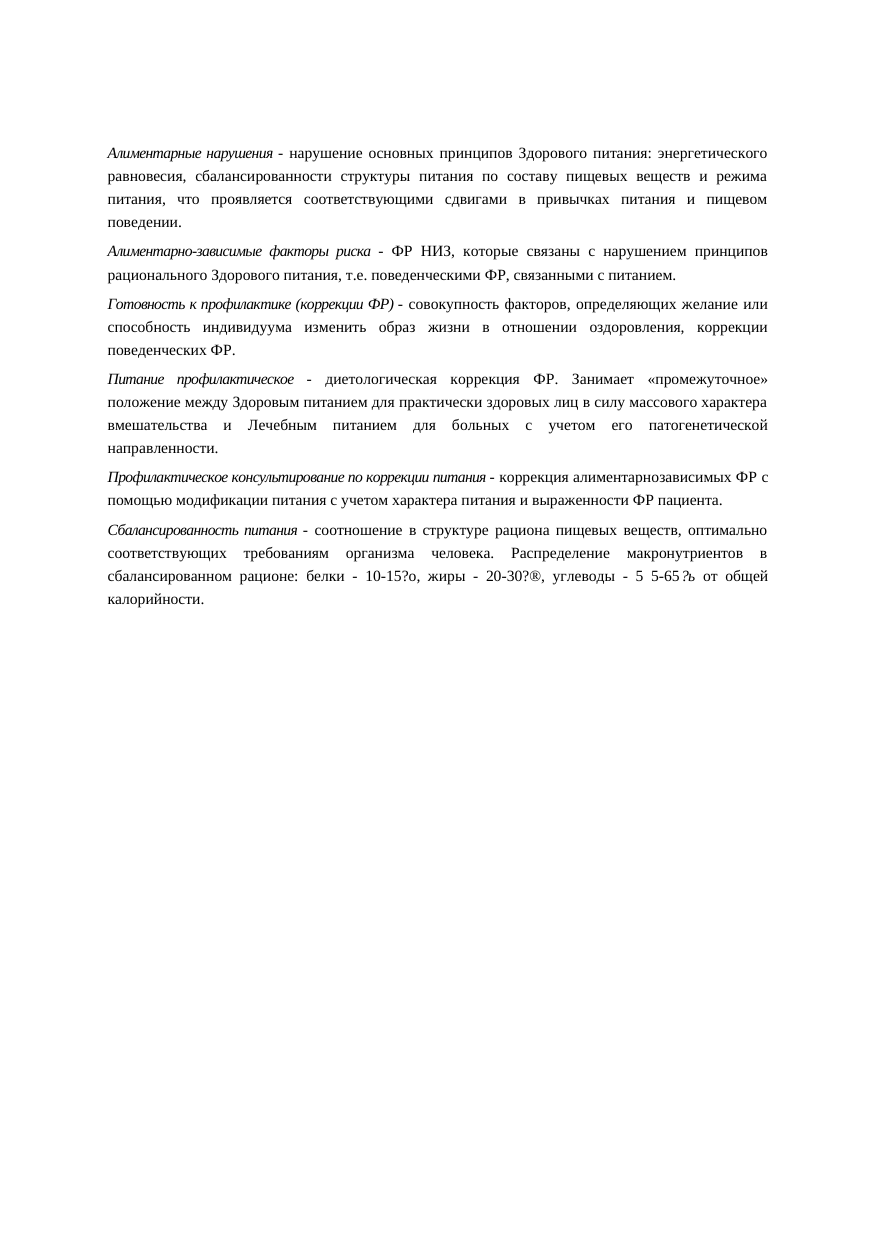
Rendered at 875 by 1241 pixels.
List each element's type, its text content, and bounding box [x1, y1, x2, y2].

text Алиментарно-зависимые факторы риска - ФР НИЗ, которые связаны с нарушением принципов рационального Здорового питания, т.е. поведенческими ФР, связанными с питанием. [107, 238, 768, 284]
text Готовность к профилактике (коррекции ФР) - совокупность факторов, определяющих желание или способность индивидуума изменить образ жизни в отношении оздоровления, коррекции поведенческих ФР. [107, 291, 768, 360]
text Питание профилактическое - диетологическая коррекция ФР. Занимает «промежуточное» положение между Здоровым питанием для практически здоровых лиц в силу массового характера вмешательства и Лечебным питанием для больных с учетом его патогенетической направленности. [107, 366, 768, 458]
text Сбалансированность питания - соотношение в структуре рациона пищевых веществ, оптимально соответствующих требованиям организма человека. Распределение макронутриентов в сбалансированном рационе: белки - 10-15?о, жиры - 20-30?®, углеводы - 5 5-65?ь от общей калорийности. [107, 517, 768, 609]
text Профилактическое консультирование по коррекции питания - коррекция алиментарнозависимых ФР с помощью модификации питания с учетом характера питания и выраженности ФР пациента. [107, 464, 768, 511]
text Алиментарные нарушения - нарушение основных принципов Здорового питания: энергетического равновесия, сбалансированности структуры питания по составу пищевых веществ и режима питания, что проявляется соответствующими сдвигами в привычках питания и пищевом поведении. [107, 140, 768, 232]
